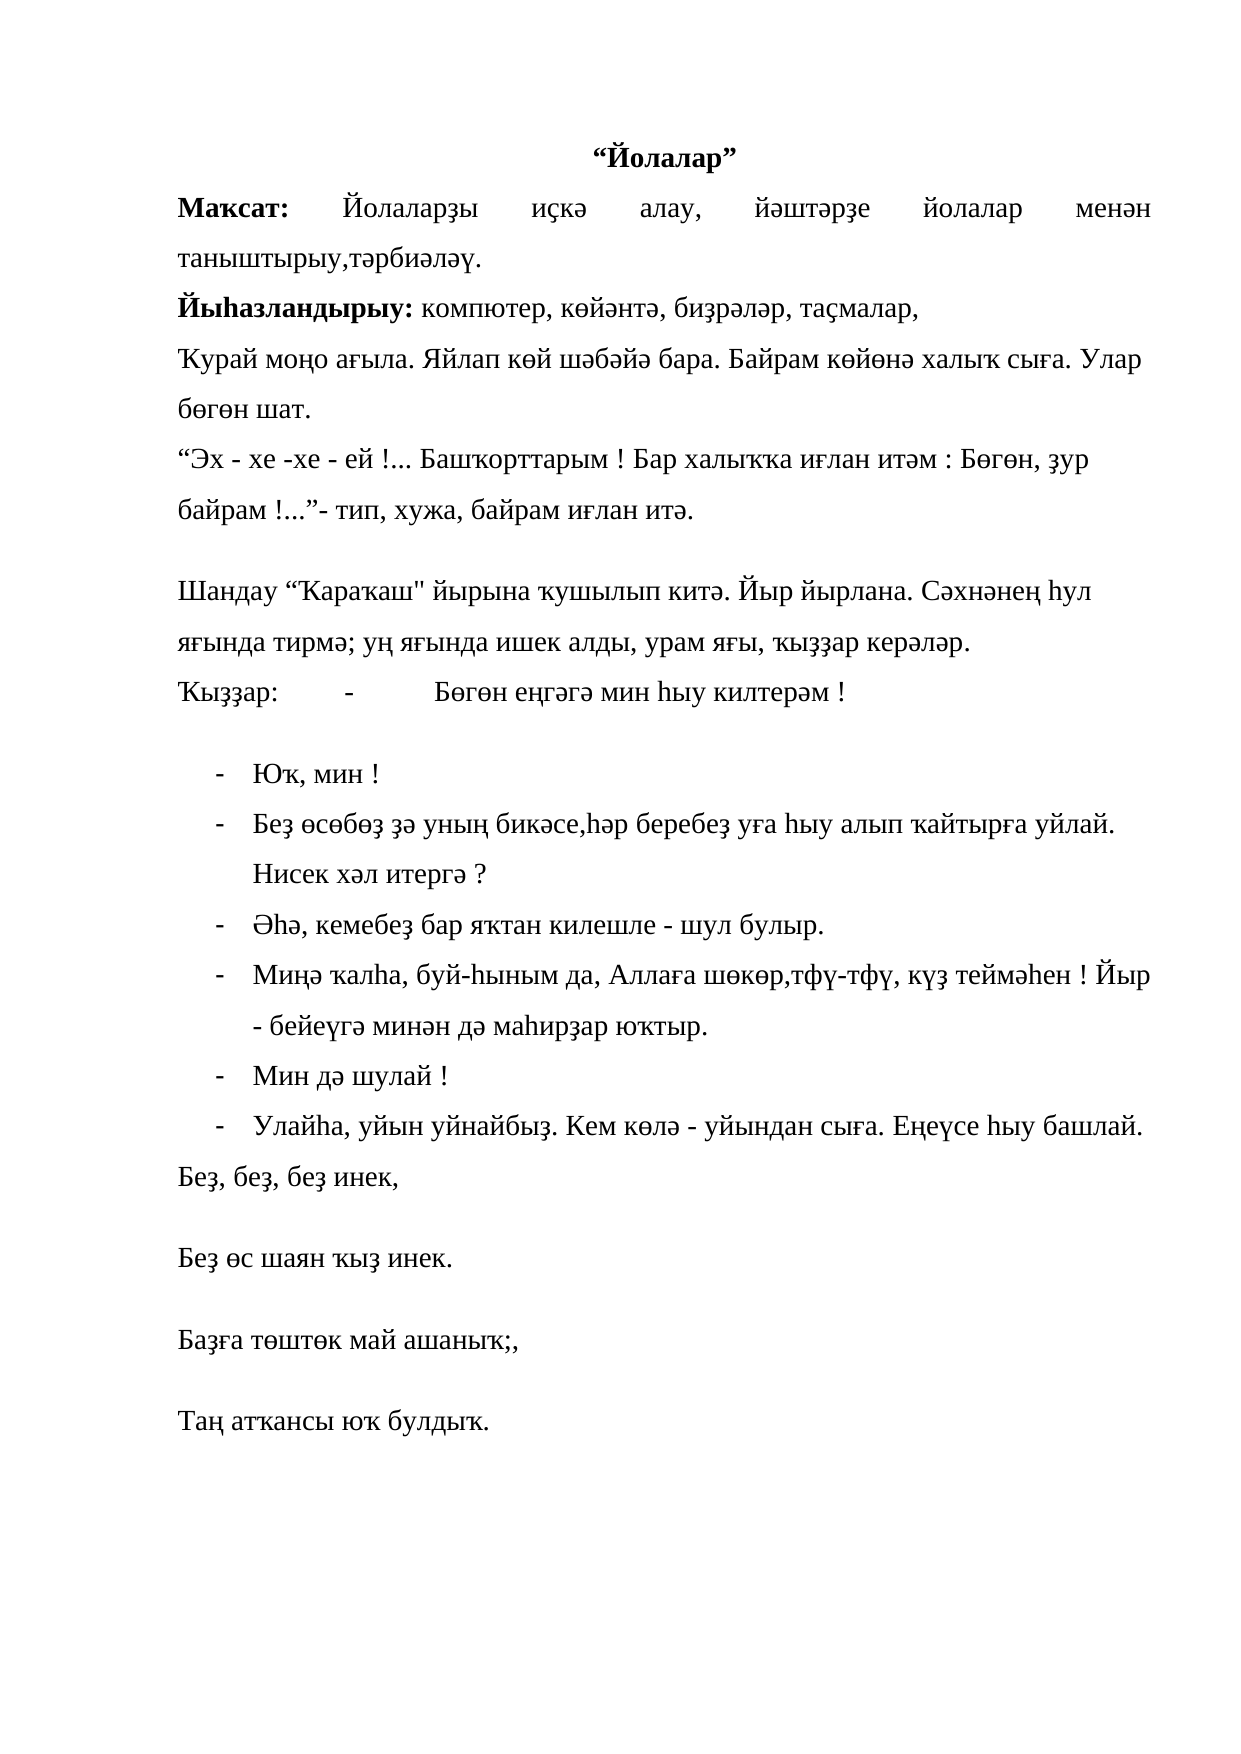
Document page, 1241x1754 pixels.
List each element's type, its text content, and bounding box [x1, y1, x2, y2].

text Ҡыҙҙар: - Бөгөн еңгәгә мин һыу килтерәм ! [177, 674, 1152, 708]
list Миңә ҡалһа, буй-һыным да, Аллаға шөкөр,тфү-тфү, күҙ теймәһен ! Йыр - бейеүгә минән дә маһирҙар юҡтыр. [215, 957, 1152, 1041]
list Мин дә шулай ! [215, 1058, 1152, 1092]
text Беҙ, беҙ, беҙ инек, [177, 1159, 1152, 1192]
text Йыһазландырыу: компютер, көйәнтә, биҙрәләр, таҫмалар, [177, 291, 1152, 324]
list Әһә, кемебеҙ бар яҡтан килешле - шул булыр. [215, 907, 1152, 940]
list Улайһа, уйын уйнайбыҙ. Кем көлә - уйындан сыға. Еңеүсе һыу башлай. [215, 1108, 1152, 1142]
text Беҙ өс шаян ҡыҙ инек. [177, 1240, 1152, 1274]
text Шандау “Ҡараҡаш" йырына ҡушылып китә. Йыр йырлана. Сәхнәнең һул яғында тирмә; уң яғында ишек алды, урам яғы, ҡыҙҙар керәләр. [177, 573, 1152, 657]
text Маҡсат: Йолаларҙы иҫкә алау, йәштәрҙе йолалар менән таныштырыу,тәрбиәләү. [177, 190, 1152, 274]
list Беҙ өсөбөҙ ҙә уның бикәсе,һәр беребеҙ уға һыу алып ҡайтырға уйлай. Нисек хәл итергә ? [215, 806, 1152, 890]
text “Йолалар” [177, 140, 1152, 173]
text Баҙға төштөк май ашаныҡ;, [177, 1322, 1152, 1355]
list Юҡ, мин ! [215, 756, 1152, 789]
text “Эх - хе -хе - ей !... Башҡорттарым ! Бар халыҡҡа иғлан итәм : Бөгөн, ҙур байрам !...”- тип, хужа, байрам иғлан итә. [177, 442, 1152, 525]
text Ҡурай моңо ағыла. Яйлап көй шәбәйә бара. Байрам көйөнә халыҡ сыға. Улар бөгөн шат. [177, 341, 1152, 425]
text Таң атҡансы юҡ булдыҡ. [177, 1403, 1152, 1437]
